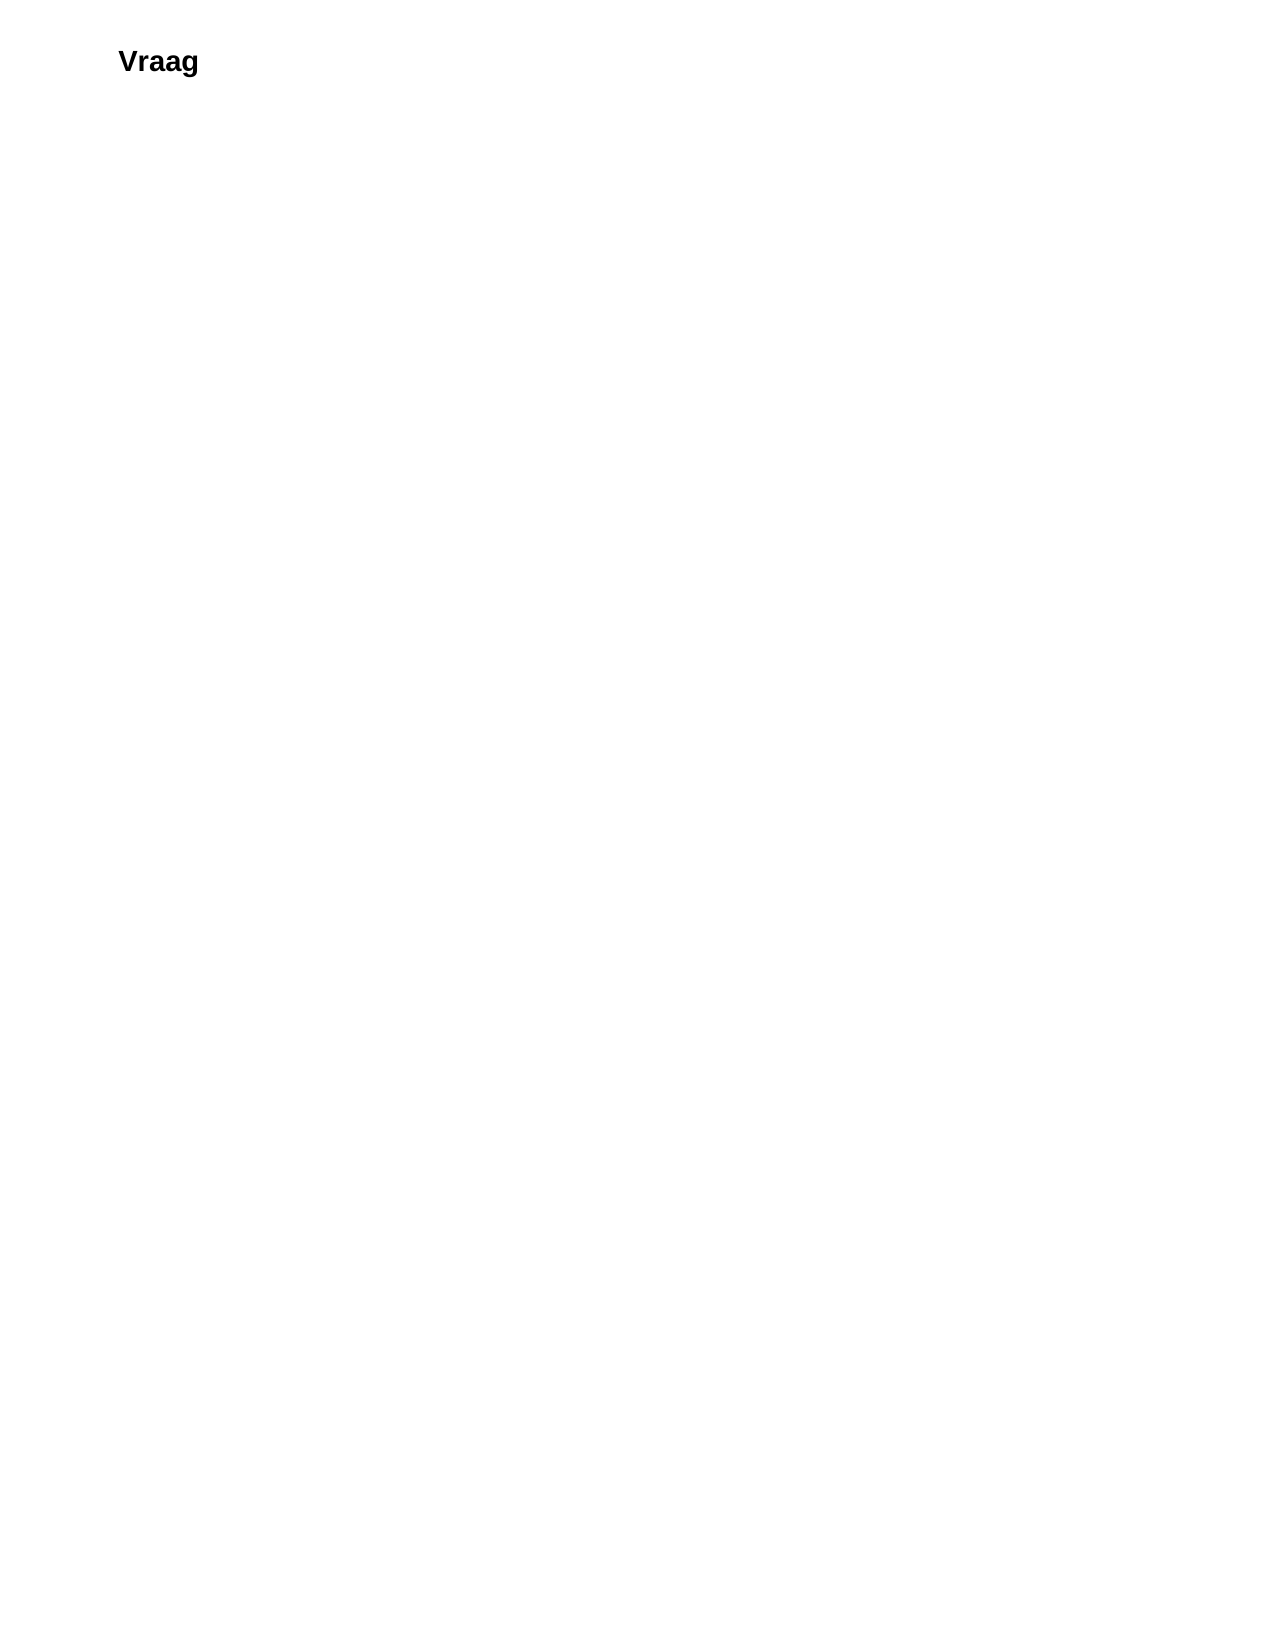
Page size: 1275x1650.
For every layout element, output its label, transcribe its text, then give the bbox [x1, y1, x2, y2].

text Vraag [118, 44, 1157, 78]
